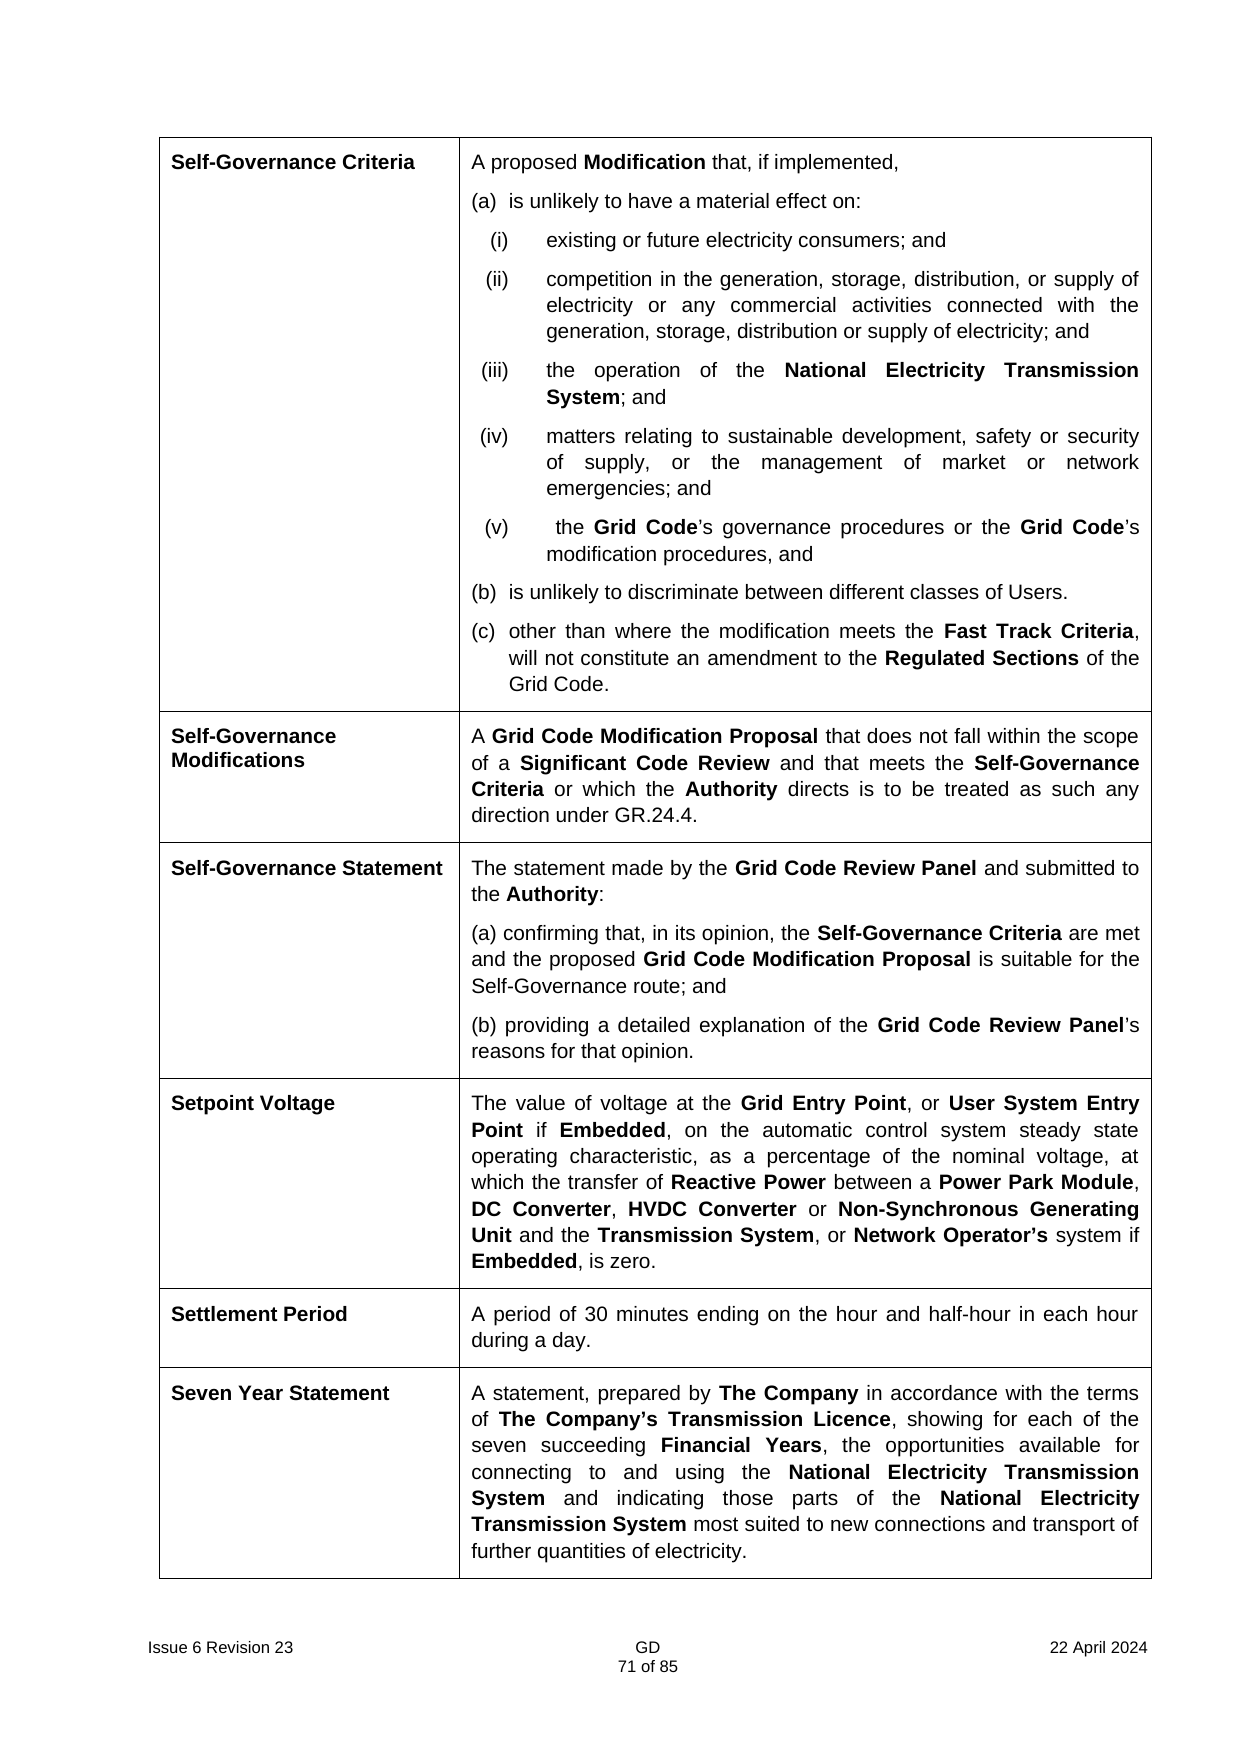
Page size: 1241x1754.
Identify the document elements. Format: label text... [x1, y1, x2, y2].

table_cell The statement made by the Grid Code Review Panel and submitted to the Authority: (a) confirming that, in its opinion, the Self-Governance Criteria are met and the proposed Grid Code Modification Proposal is suitable for the Self-Governance route; and (b) providing a detailed explanation of the Grid Code Review Panel’s reasons for that opinion. [460, 843, 1151, 1078]
table_cell A Grid Code Modification Proposal that does not fall within the scope of a Significant Code Review and that meets the Self-Governance Criteria or which the Authority directs is to be treated as such any direction under GR.24.4. [460, 712, 1151, 842]
table_cell Self-Governance Modifications [160, 712, 459, 842]
table_cell Self-Governance Statement [160, 843, 459, 1078]
table_cell Setpoint Voltage [160, 1079, 459, 1288]
table_cell Settlement Period [160, 1289, 459, 1367]
table_cell Seven Year Statement [160, 1368, 459, 1577]
table_cell A statement, prepared by The Company in accordance with the terms of The Company’s Transmission Licence, showing for each of the seven succeeding Financial Years, the opportunities available for connecting to and using the National Electricity Transmission System and indicating those parts of the National Electricity Transmission System most suited to new connections and transport of further quantities of electricity. [460, 1368, 1151, 1577]
table_cell Self-Governance Criteria [160, 138, 459, 711]
table_cell A period of 30 minutes ending on the hour and half-hour in each hour during a day. [460, 1289, 1151, 1367]
table_cell A proposed Modification that, if implemented, is unlikely to have a material effect on: existing or future electricity consumers; and competition in the generation, storage, distribution, or supply of electricity or any commercial activities connected with the generation, storage, distribution or supply of electricity; and the operation of the National Electricity Transmission System; and matters relating to sustainable development, safety or security of supply, or the management of market or network emergencies; and the Grid Code’s governance procedures or the Grid Code’s modification procedures, and is unlikely to discriminate between different classes of Users. other than where the modification meets the Fast Track Criteria, will not constitute an amendment to the Regulated Sections of the Grid Code. [460, 138, 1151, 711]
table_cell The value of voltage at the Grid Entry Point, or User System Entry Point if Embedded, on the automatic control system steady state operating characteristic, as a percentage of the nominal voltage, at which the transfer of Reactive Power between a Power Park Module, DC Converter, HVDC Converter or Non-Synchronous Generating Unit and the Transmission System, or Network Operator’s system if Embedded, is zero. [460, 1079, 1151, 1288]
